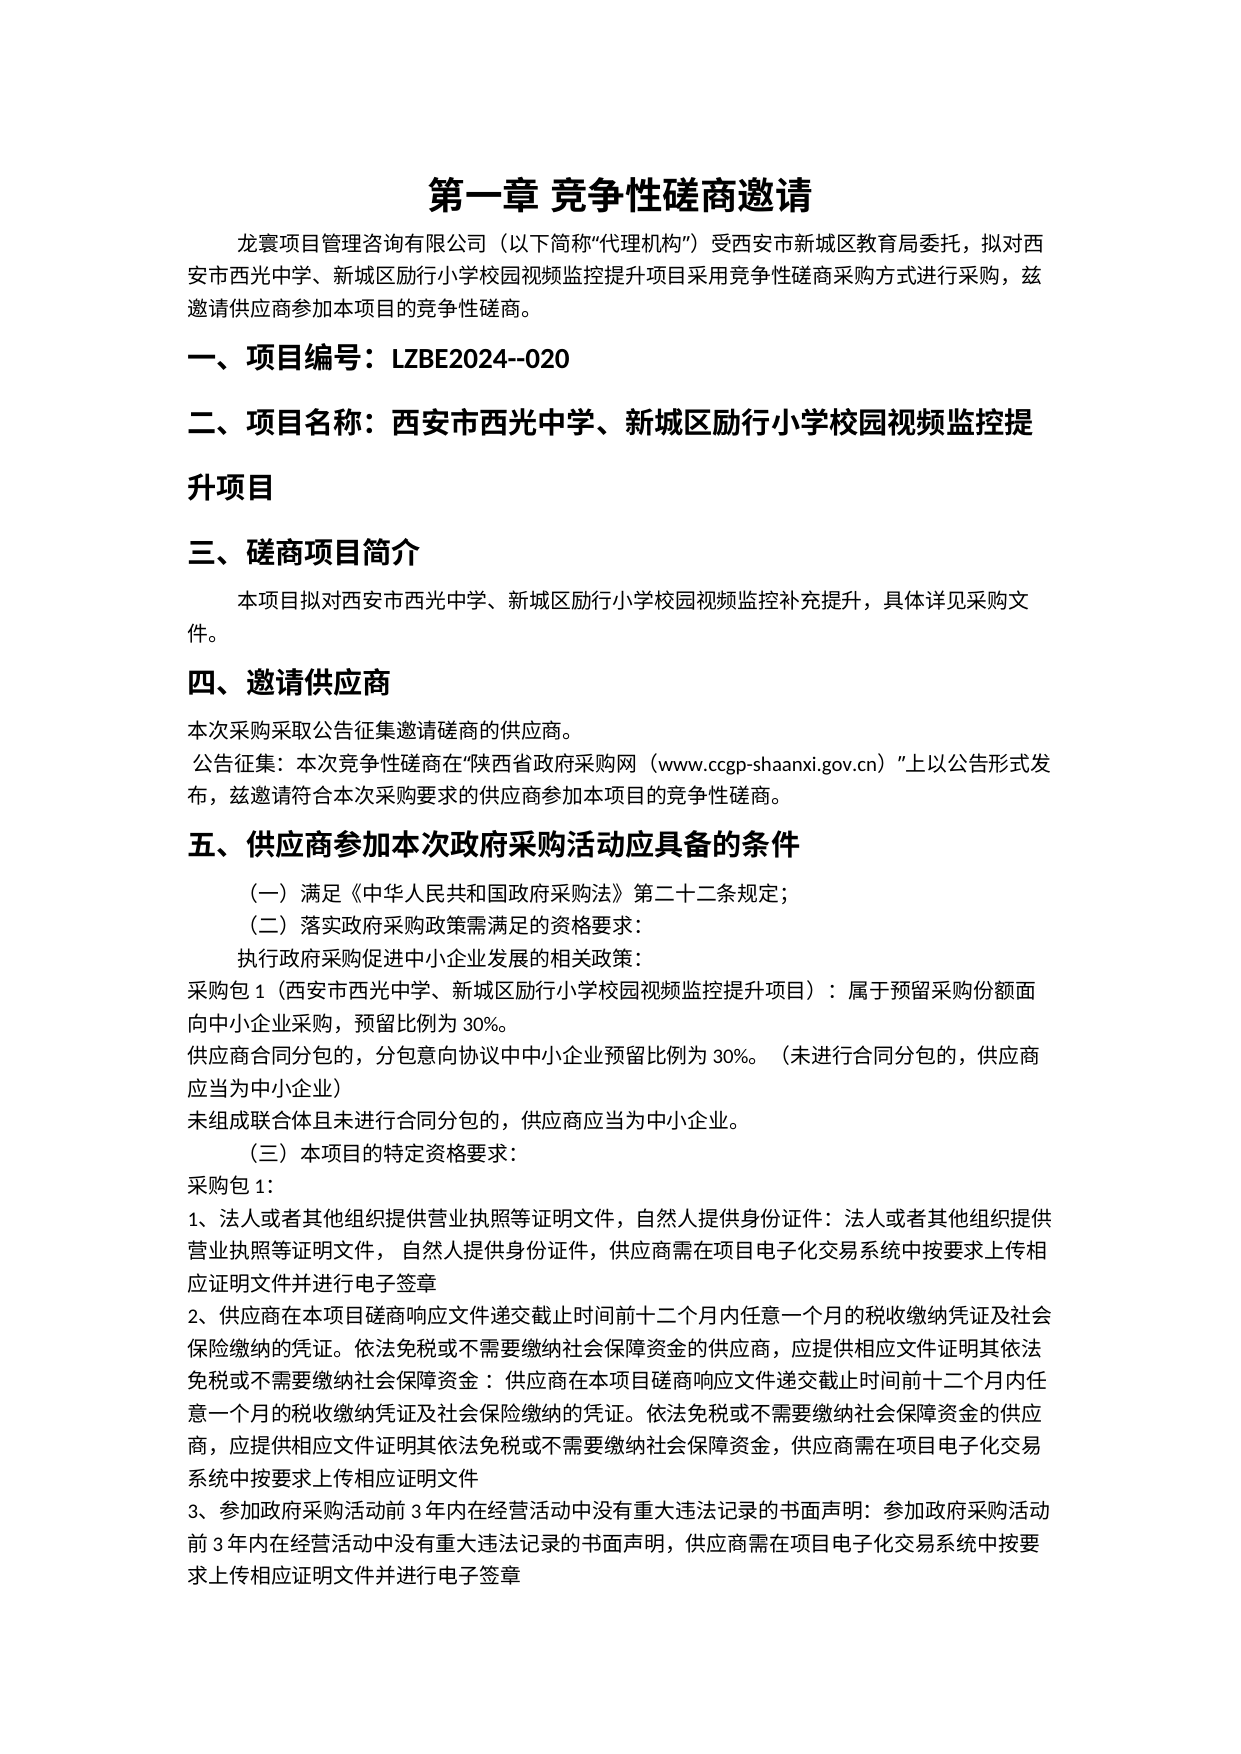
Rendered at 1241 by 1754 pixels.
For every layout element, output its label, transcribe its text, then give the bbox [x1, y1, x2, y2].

text 五、供应商参加本次政府采购活动应具备的条件 [187, 812, 1053, 877]
text 四、邀请供应商 [187, 649, 1053, 714]
text 采购包1（西安市西光中学、新城区励行小学校园视频监控提升项目）：属于预留采购份额面向中小企业采购，预留比例为30%。 [187, 974, 1053, 1039]
text 一、项目编号：LZBE2024--020 [187, 324, 1053, 389]
text 龙寰项目管理咨询有限公司（以下简称“代理机构”）受西安市新城区教育局委托，拟对西安市西光中学、新城区励行小学校园视频监控提升项目采用竞争性磋商采购方式进行采购，兹邀请供应商参加本项目的竞争性磋商。 [187, 227, 1053, 324]
text 本项目拟对西安市西光中学、新城区励行小学校园视频监控补充提升，具体详见采购文件。 [187, 584, 1053, 649]
text 公告征集：本次竞争性磋商在“陕西省政府采购网（www.ccgp-shaanxi.gov.cn）”上以公告形式发布，兹邀请符合本次采购要求的供应商参加本项目的竞争性磋商。 [187, 747, 1053, 812]
text 1、法人或者其他组织提供营业执照等证明文件，自然人提供身份证件：法人或者其他组织提供营业执照等证明文件， 自然人提供身份证件，供应商需在项目电子化交易系统中按要求上传相应证明文件并进行电子签章 [187, 1202, 1053, 1299]
text 三、磋商项目简介 [187, 519, 1053, 584]
text （一）满足《中华人民共和国政府采购法》第二十二条规定； [187, 877, 1053, 909]
text 2、供应商在本项目磋商响应文件递交截止时间前十二个月内任意一个月的税收缴纳凭证及社会保险缴纳的凭证。依法免税或不需要缴纳社会保障资金的供应商，应提供相应文件证明其依法免税或不需要缴纳社会保障资金 ：供应商在本项目磋商响应文件递交截止时间前十二个月内任意一个月的税收缴纳凭证及社会保险缴纳的凭证。依法免税或不需要缴纳社会保障资金的供应商，应提供相应文件证明其依法免税或不需要缴纳社会保障资金，供应商需在项目电子化交易系统中按要求上传相应证明文件 [187, 1299, 1053, 1494]
text 3、参加政府采购活动前3年内在经营活动中没有重大违法记录的书面声明：参加政府采购活动前3年内在经营活动中没有重大违法记录的书面声明，供应商需在项目电子化交易系统中按要求上传相应证明文件并进行电子签章 [187, 1494, 1053, 1592]
text 二、项目名称：西安市西光中学、新城区励行小学校园视频监控提升项目 [187, 389, 1053, 519]
text 采购包1： [187, 1169, 1053, 1202]
text （二）落实政府采购政策需满足的资格要求： [187, 909, 1053, 942]
text （三）本项目的特定资格要求： [187, 1137, 1053, 1169]
text 执行政府采购促进中小企业发展的相关政策： [187, 942, 1053, 974]
text 未组成联合体且未进行合同分包的，供应商应当为中小企业。 [187, 1104, 1053, 1137]
text 供应商合同分包的，分包意向协议中中小企业预留比例为30%。（未进行合同分包的，供应商应当为中小企业） [187, 1039, 1053, 1104]
text 本次采购采取公告征集邀请磋商的供应商。 [187, 714, 1053, 747]
text 第一章 竞争性磋商邀请 [187, 162, 1053, 227]
